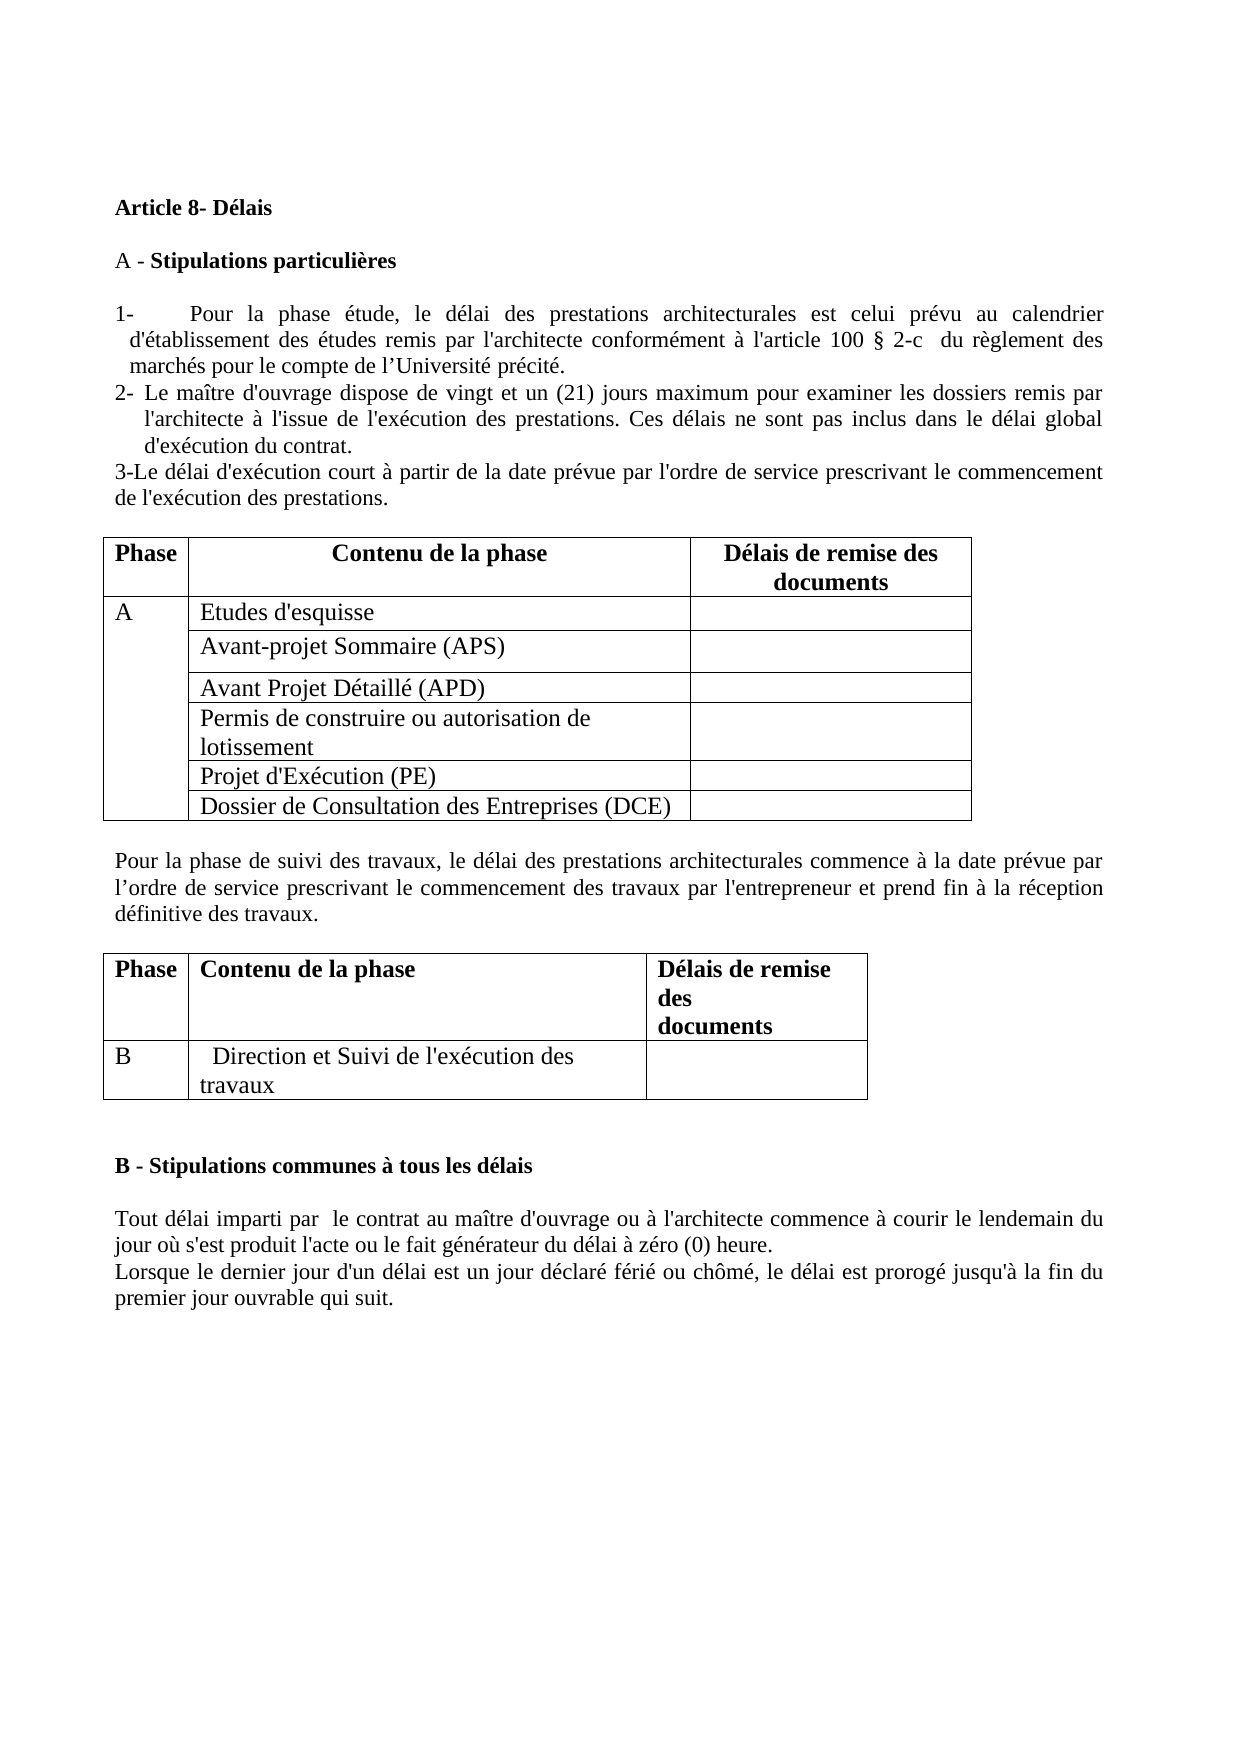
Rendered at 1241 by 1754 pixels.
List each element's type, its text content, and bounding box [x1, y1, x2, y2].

table_header Délais de remise des documents [647, 954, 867, 1040]
table_cell [691, 761, 971, 790]
table_cell B [104, 1041, 188, 1099]
table_cell Direction et Suivi de l'exécution des travaux [189, 1041, 646, 1099]
list Le maître d'ouvrage dispose de vingt et un (21) jours maximum pour examiner les dossiers remis par l'architecte à l'issue de l'exécution des prestations. Ces délais ne sont pas inclus dans le délai global d'exécution du contrat. [114, 379, 1105, 458]
table_cell Projet d'Exécution (PE) [189, 761, 690, 790]
table_cell [691, 631, 971, 672]
text A - Stipulations particulières [114, 247, 1107, 273]
list Pour la phase étude, le délai des prestations architecturales est celui prévu au calendrier d'établissement des études remis par l'architecte conformément à l'article 100 § 2-c du règlement des marchés pour le compte de l’Université précité. [114, 300, 1105, 379]
table_cell A [104, 597, 188, 820]
table_cell [691, 791, 971, 820]
table_cell [647, 1041, 867, 1099]
table_header Contenu de la phase [189, 538, 690, 596]
table_cell [691, 597, 971, 630]
table_cell Permis de construire ou autorisation de lotissement [189, 703, 690, 760]
table_header Délais de remise des documents [691, 538, 971, 596]
text Article 8- Délais [114, 194, 1107, 221]
table_cell [691, 673, 971, 702]
table_cell Avant-projet Sommaire (APS) [189, 631, 690, 672]
table_cell [691, 703, 971, 760]
text 3-Le délai d'exécution court à partir de la date prévue par l'ordre de service prescrivant le commencement de l'exécution des prestations. [114, 458, 1105, 511]
text Tout délai imparti par le contrat au maître d'ouvrage ou à l'architecte commence à courir le lendemain du jour où s'est produit l'acte ou le fait générateur du délai à zéro (0) heure. [114, 1205, 1105, 1258]
table_header Phase [104, 538, 188, 596]
text Lorsque le dernier jour d'un délai est un jour déclaré férié ou chômé, le délai est prorogé jusqu'à la fin du premier jour ouvrable qui suit. [114, 1258, 1105, 1311]
text Pour la phase de suivi des travaux, le délai des prestations architecturales commence à la date prévue par l’ordre de service prescrivant le commencement des travaux par l'entrepreneur et prend fin à la réception définitive des travaux. [114, 847, 1105, 926]
table_cell Avant Projet Détaillé (APD) [189, 673, 690, 702]
table_header Phase [104, 954, 188, 1040]
table_cell Etudes d'esquisse [189, 597, 690, 630]
table_cell Dossier de Consultation des Entreprises (DCE) [189, 791, 690, 820]
table_header Contenu de la phase [189, 954, 646, 1040]
text B - Stipulations communes à tous les délais [114, 1152, 1107, 1179]
